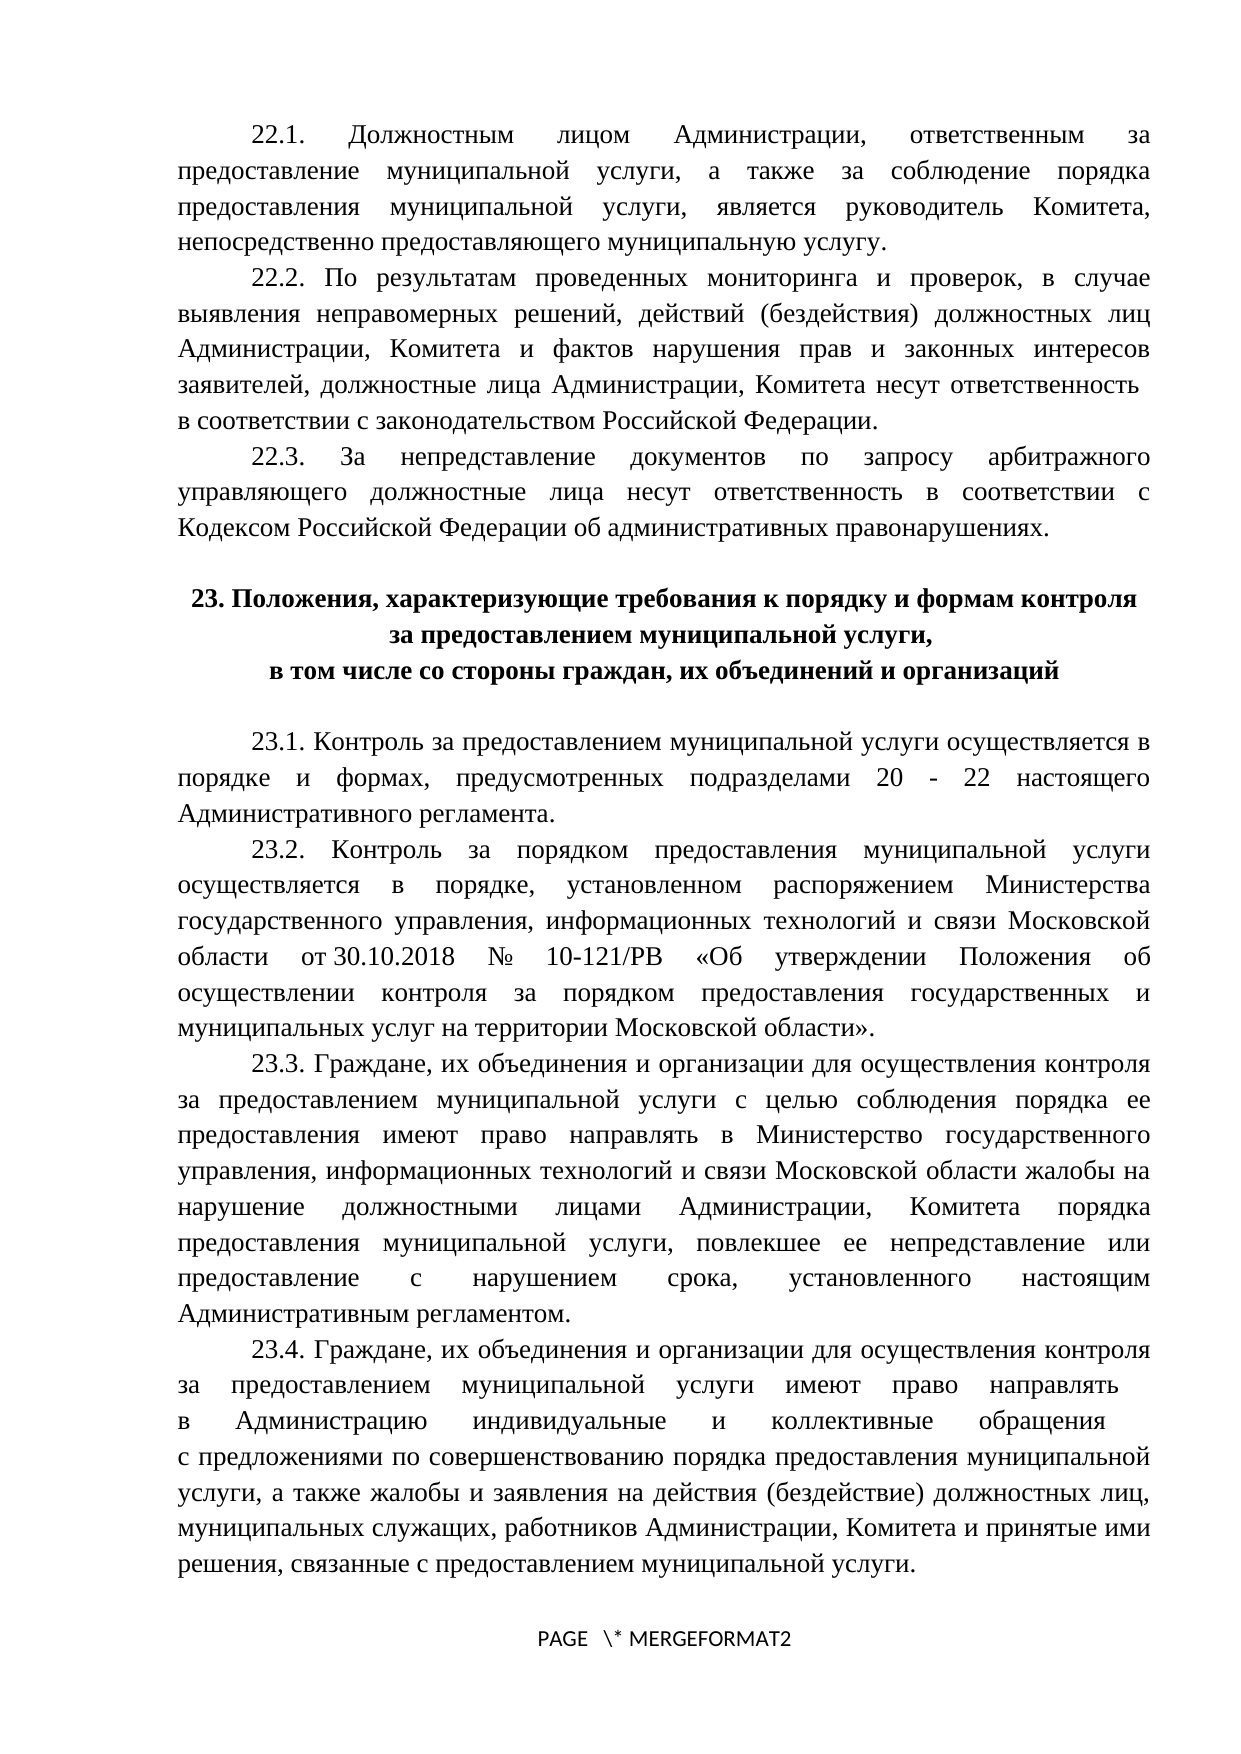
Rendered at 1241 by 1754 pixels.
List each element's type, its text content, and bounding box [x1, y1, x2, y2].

text 23.3. Граждане, их объединения и организации для осуществления контроля за предоставлением муниципальной услуги с целью соблюдения порядка ее предоставления имеют право направлять в Министерство государственного управления, информационных технологий и связи Московской области жалобы на нарушение должностными лицами Администрации, Комитета порядка предоставления муниципальной услуги, повлекшее ее непредставление или предоставление с нарушением срока, установленного настоящим Административным регламентом. [177, 1047, 1152, 1328]
text 22.3. За непредставление документов по запросу арбитражного управляющего должностные лица несут ответственность в соответствии с Кодексом Российской Федерации об административных правонарушениях. [177, 507, 1152, 542]
list 23.4. Граждане, их объединения и организации для осуществления контроля за предоставлением муниципальной услуги имеют право направлять в Администрацию индивидуальные и коллективные обращения с предложениями по совершенствованию порядка предоставления муниципальной услуги, а также жалобы и заявления на действия (бездействие) должностных лиц, муниципальных служащих, работников Администрации, Комитета и принятые ими решения, связанные с предоставлением муниципальной услуги. [177, 1333, 1152, 1578]
text 23.2. Контроль за порядком предоставления муниципальной услуги осуществляется в порядке, установленном распоряжением Министерства государственного управления, информационных технологий и связи Московской области от 30.10.2018 № 10-121/РВ «Об утверждении Положения об осуществлении контроля за порядком предоставления государственных и муниципальных услуг на территории Московской области». [177, 833, 1152, 1042]
text 23. Положения, характеризующие требования к порядку и формам контроля за предоставлением муниципальной услуги, в том числе со стороны граждан, их объединений и организаций [177, 583, 1152, 685]
list 23.1. Контроль за предоставлением муниципальной услуги осуществляется в порядке и формах, предусмотренных подразделами 20 - 22 настоящего Административного регламента. [177, 726, 1152, 828]
list 22.1. Должностным лицом Администрации, ответственным за предоставление муниципальной услуги, а также за соблюдение порядка предоставления муниципальной услуги, является руководитель Комитета, непосредственно предоставляющего муниципальную услугу. [177, 118, 1152, 256]
list 22.2. По результатам проведенных мониторинга и проверок, в случае выявления неправомерных решений, действий (бездействия) должностных лиц Администрации, Комитета и фактов нарушения прав и законных интересов заявителей, должностные лица Администрации, Комитета несут ответственность в соответствии с законодательством Российской Федерации. [177, 261, 1152, 435]
text 22.3. За непредставление документов по запросу арбитражного управляющего должностные лица несут ответственность в соответствии с Кодексом Российской Федерации об административных правонарушениях. [177, 440, 1152, 475]
